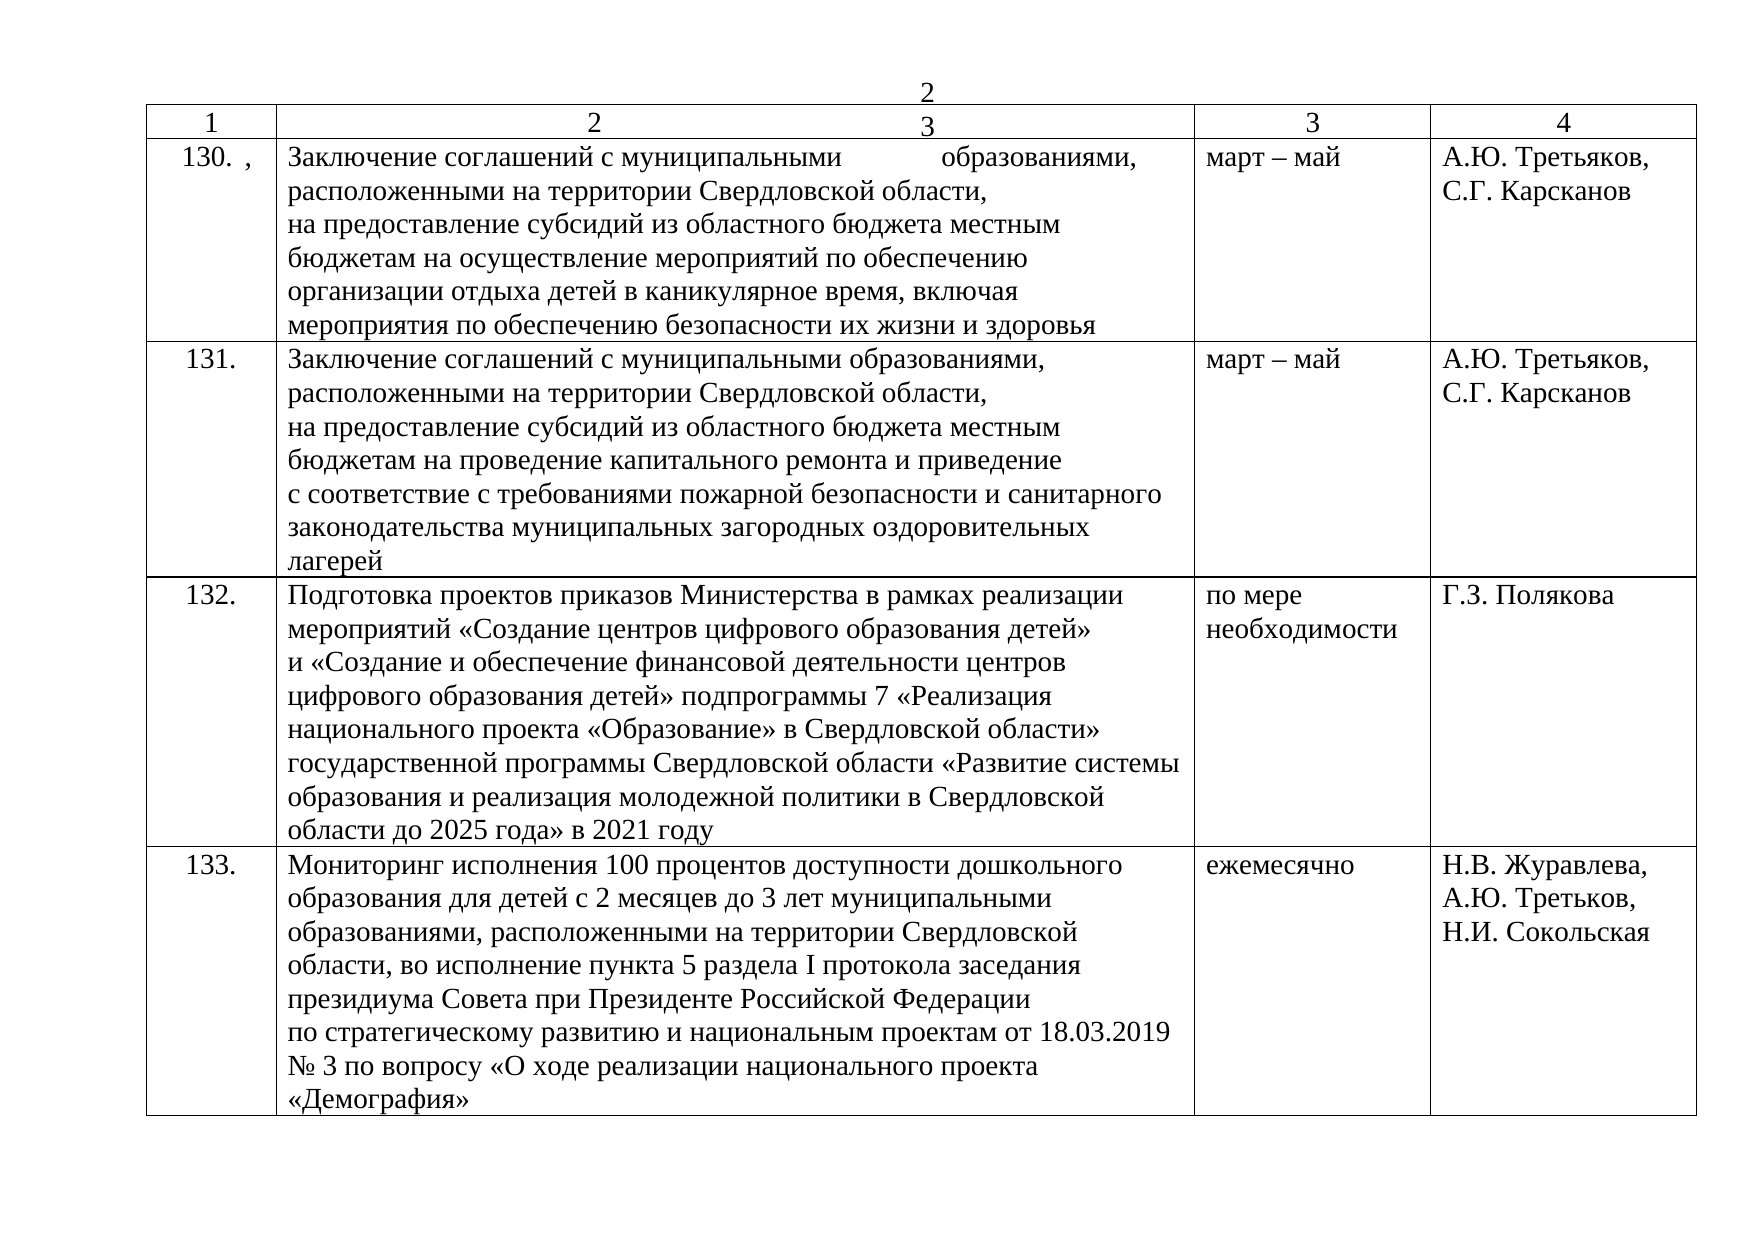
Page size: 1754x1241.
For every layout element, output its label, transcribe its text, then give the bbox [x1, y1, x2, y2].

table_header 1 [147, 105, 276, 138]
table_cell [147, 578, 276, 846]
table_cell март – май [1195, 139, 1430, 341]
table_cell март – май [1195, 342, 1430, 576]
table_header 3 [1195, 105, 1430, 138]
table_cell [147, 847, 276, 1115]
table_header 4 [1431, 105, 1696, 138]
table_cell А.Ю. Третьяков, С.Г. Карсканов [1431, 342, 1696, 576]
table_cell Г.З. Полякова [1431, 578, 1696, 846]
table_cell А.Ю. Третьяков, С.Г. Карсканов [1431, 139, 1696, 341]
table_header 2 [277, 105, 1194, 138]
table_cell [147, 342, 276, 576]
table_cell ежемесячно [1195, 847, 1430, 1115]
table_cell Н.В. Журавлева, А.Ю. Третьков, Н.И. Сокольская [1431, 847, 1696, 1115]
table_cell Заключение соглашений с муниципальными образованиями, расположенными на территории Свердловской области, на предоставление субсидий из областного бюджета местным бюджетам на проведение капитального ремонта и приведение с соответствие с требованиями пожарной безопасности и санитарного законодательства муниципальных загородных оздоровительных лагерей [277, 342, 1194, 576]
table_cell Подготовка проектов приказов Министерства в рамках реализации мероприятий «Создание центров цифрового образования детей» и «Создание и обеспечение финансовой деятельности центров цифрового образования детей» подпрограммы 7 «Реализация национального проекта «Образование» в Свердловской области» государственной программы Свердловской области «Развитие системы образования и реализация молодежной политики в Свердловской области до 2025 года» в 2021 году [277, 578, 1194, 846]
table_cell Мониторинг исполнения 100 процентов доступности дошкольного образования для детей с 2 месяцев до 3 лет муниципальными образованиями, расположенными на территории Свердловской области, во исполнение пункта 5 раздела I протокола заседания президиума Совета при Президенте Российской Федерации по стратегическому развитию и национальным проектам от 18.03.2019 № 3 по вопросу «О ходе реализации национального проекта «Демография» [277, 847, 1194, 1115]
table_cell по мере необходимости [1195, 578, 1430, 846]
table_cell Заключение соглашений с муниципальными образованиями, расположенными на территории Свердловской области, на предоставление субсидий из областного бюджета местным бюджетам на осуществление мероприятий по обеспечению организации отдыха детей в каникулярное время, включая мероприятия по обеспечению безопасности их жизни и здоровья [277, 139, 1194, 341]
table_cell , [147, 139, 276, 341]
